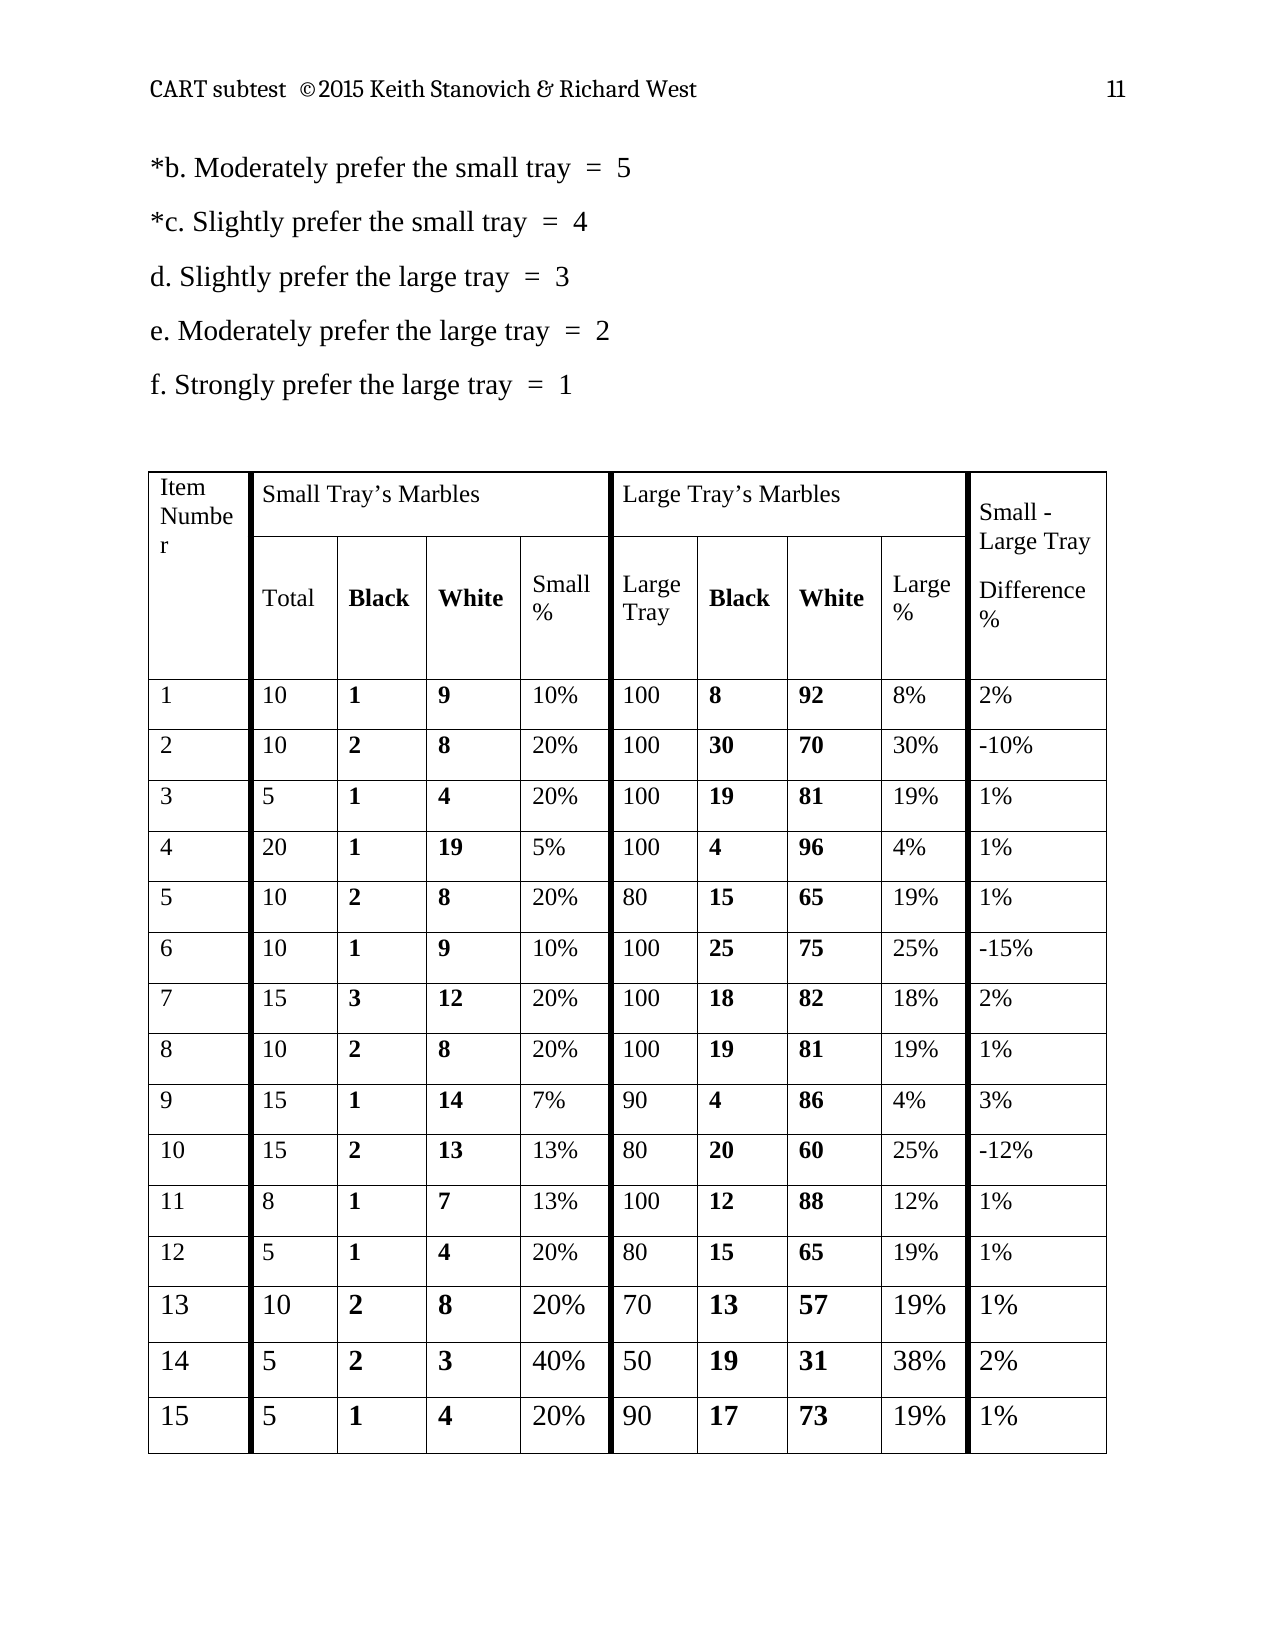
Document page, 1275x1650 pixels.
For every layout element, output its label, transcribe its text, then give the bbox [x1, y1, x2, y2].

table_cell 20% [521, 1034, 608, 1084]
table_cell 100 [614, 680, 697, 729]
table_cell 50 [614, 1343, 697, 1397]
table_cell White [788, 537, 881, 679]
text e. Moderately prefer the large tray = 2 [150, 313, 1125, 347]
table_cell Small % [521, 537, 608, 679]
table_cell 5% [521, 832, 608, 881]
table_cell 9 [427, 933, 520, 982]
table_cell 1 [338, 832, 426, 881]
table_cell 1 [149, 680, 248, 729]
table_cell 14 [427, 1085, 520, 1134]
table_cell Black [338, 537, 426, 679]
table_cell 14 [149, 1343, 248, 1397]
table_cell 13 [149, 1287, 248, 1342]
table_cell -15% [971, 933, 1106, 982]
table_cell 12 [427, 984, 520, 1033]
table_cell 2 [338, 1135, 426, 1185]
table_cell 8 [149, 1034, 248, 1084]
table_cell 100 [614, 781, 697, 831]
table_cell 70 [788, 730, 881, 780]
table_cell 4% [882, 1085, 965, 1134]
table_cell 4 [698, 832, 787, 881]
table_cell 40% [521, 1343, 608, 1397]
table_cell 7 [149, 984, 248, 1033]
table_cell 100 [614, 1186, 697, 1236]
table_cell 8 [427, 1034, 520, 1084]
table_cell 10 [254, 933, 337, 982]
table_cell 100 [614, 933, 697, 982]
table_cell 92 [788, 680, 881, 729]
table_cell 20 [254, 832, 337, 881]
text *b. Moderately prefer the small tray = 5 [150, 150, 1125, 183]
table_cell 10% [521, 680, 608, 729]
table_cell 8 [254, 1186, 337, 1236]
table_cell 4 [149, 832, 248, 881]
table_cell 11 [149, 1186, 248, 1236]
table_cell 1% [971, 781, 1106, 831]
table_cell 10 [254, 730, 337, 780]
text d. Slightly prefer the large tray = 3 [150, 259, 1125, 292]
table_cell 8% [882, 680, 965, 729]
table_header Small Tray’s Marbles [254, 473, 608, 536]
table_cell 2% [971, 680, 1106, 729]
table_cell 100 [614, 1034, 697, 1084]
table_cell 1% [971, 882, 1106, 932]
table_cell 3 [338, 984, 426, 1033]
table_cell 20% [521, 1237, 608, 1286]
table_cell 17 [698, 1398, 787, 1452]
table_cell Total [254, 537, 337, 679]
table_cell 80 [614, 1135, 697, 1185]
table_cell 25% [882, 933, 965, 982]
table_cell 70 [614, 1287, 697, 1342]
table_cell 10 [254, 882, 337, 932]
table_cell 4 [427, 1398, 520, 1452]
table_cell 2 [338, 730, 426, 780]
table_cell 19% [882, 882, 965, 932]
table_cell 18 [698, 984, 787, 1033]
table_cell 20% [521, 781, 608, 831]
table_cell 5 [254, 1343, 337, 1397]
table_cell 15 [149, 1398, 248, 1452]
table_cell 2 [338, 1287, 426, 1342]
table_cell 65 [788, 1237, 881, 1286]
table_cell 19 [698, 1034, 787, 1084]
table_cell 1% [971, 832, 1106, 881]
table_cell 1 [338, 1085, 426, 1134]
table_cell 30 [698, 730, 787, 780]
table_cell 6 [149, 933, 248, 982]
table_header Large Tray’s Marbles [614, 473, 965, 536]
table_cell 4 [427, 1237, 520, 1286]
table_cell 19% [882, 1287, 965, 1342]
table_cell White [427, 537, 520, 679]
table_cell 1 [338, 1186, 426, 1236]
table_cell 10 [254, 1034, 337, 1084]
table_cell 19 [698, 1343, 787, 1397]
table_cell 2% [971, 1343, 1106, 1397]
table_cell 15 [698, 882, 787, 932]
table_cell 5 [254, 781, 337, 831]
table_cell 1 [338, 680, 426, 729]
table_cell 31 [788, 1343, 881, 1397]
table_cell 10% [521, 933, 608, 982]
table_cell 2 [149, 730, 248, 780]
text f. Strongly prefer the large tray = 1 [150, 367, 1125, 401]
table_cell 19 [427, 832, 520, 881]
table_cell 20% [521, 1287, 608, 1342]
table_cell 1 [338, 781, 426, 831]
table_cell 5 [254, 1237, 337, 1286]
text *c. Slightly prefer the small tray = 4 [150, 204, 1125, 238]
table_cell 19% [882, 1237, 965, 1286]
table_cell 13 [427, 1135, 520, 1185]
table_cell 13 [698, 1287, 787, 1342]
table_cell 1% [971, 1186, 1106, 1236]
table_cell 73 [788, 1398, 881, 1452]
table_cell 81 [788, 1034, 881, 1084]
table_cell 1 [338, 933, 426, 982]
table_cell 13% [521, 1186, 608, 1236]
table_cell 15 [254, 984, 337, 1033]
table_cell 18% [882, 984, 965, 1033]
table_cell 96 [788, 832, 881, 881]
table_cell 15 [254, 1085, 337, 1134]
table_cell 60 [788, 1135, 881, 1185]
table_cell 15 [254, 1135, 337, 1185]
table_cell 86 [788, 1085, 881, 1134]
table_cell 1% [971, 1398, 1106, 1452]
table_cell 3% [971, 1085, 1106, 1134]
table_cell 7% [521, 1085, 608, 1134]
table_cell 20% [521, 730, 608, 780]
table_cell 10 [254, 680, 337, 729]
table_cell 9 [427, 680, 520, 729]
table_cell 100 [614, 730, 697, 780]
table_cell 81 [788, 781, 881, 831]
table_cell 75 [788, 933, 881, 982]
table_cell 12 [698, 1186, 787, 1236]
table_cell 1 [338, 1398, 426, 1452]
table_cell 10 [254, 1287, 337, 1342]
table_cell 10 [149, 1135, 248, 1185]
table_cell Black [698, 537, 787, 679]
table_cell 7 [427, 1186, 520, 1236]
table_cell 4% [882, 832, 965, 881]
table_cell 20% [521, 984, 608, 1033]
table_cell 1% [971, 1237, 1106, 1286]
table_cell 30% [882, 730, 965, 780]
table_cell 1% [971, 1287, 1106, 1342]
table_cell 57 [788, 1287, 881, 1342]
table_cell 65 [788, 882, 881, 932]
table_cell 12 [149, 1237, 248, 1286]
table_cell 4 [427, 781, 520, 831]
table_cell 19% [882, 1398, 965, 1452]
table_cell 90 [614, 1398, 697, 1452]
table_cell 8 [427, 882, 520, 932]
table_cell 5 [149, 882, 248, 932]
table_header Item Number [149, 473, 248, 679]
table_cell 82 [788, 984, 881, 1033]
table_cell 88 [788, 1186, 881, 1236]
table_cell 100 [614, 984, 697, 1033]
table_cell 38% [882, 1343, 965, 1397]
table_cell 2 [338, 882, 426, 932]
table_cell 19% [882, 781, 965, 831]
table_cell 20% [521, 882, 608, 932]
table_cell 3 [149, 781, 248, 831]
table_cell 1% [971, 1034, 1106, 1084]
table_cell 20 [698, 1135, 787, 1185]
table_cell 4 [698, 1085, 787, 1134]
table_cell 25 [698, 933, 787, 982]
table_header Small - Large Tray Difference % [971, 473, 1106, 679]
table_cell Large Tray [614, 537, 697, 679]
table_cell -12% [971, 1135, 1106, 1185]
table_cell 3 [427, 1343, 520, 1397]
table_cell 25% [882, 1135, 965, 1185]
table_cell 19 [698, 781, 787, 831]
table_cell 8 [698, 680, 787, 729]
table_cell 5 [254, 1398, 337, 1452]
table_cell 2 [338, 1034, 426, 1084]
table_cell 13% [521, 1135, 608, 1185]
table_cell 15 [698, 1237, 787, 1286]
table_cell 2 [338, 1343, 426, 1397]
table_cell 100 [614, 832, 697, 881]
table_cell 1 [338, 1237, 426, 1286]
table_cell 20% [521, 1398, 608, 1452]
table_cell 12% [882, 1186, 965, 1236]
table_cell 8 [427, 1287, 520, 1342]
table_cell -10% [971, 730, 1106, 780]
table_cell 9 [149, 1085, 248, 1134]
table_cell Large % [882, 537, 965, 679]
table_cell 80 [614, 1237, 697, 1286]
table_cell 19% [882, 1034, 965, 1084]
table_cell 2% [971, 984, 1106, 1033]
table_cell 8 [427, 730, 520, 780]
table_cell 80 [614, 882, 697, 932]
table_cell 90 [614, 1085, 697, 1134]
